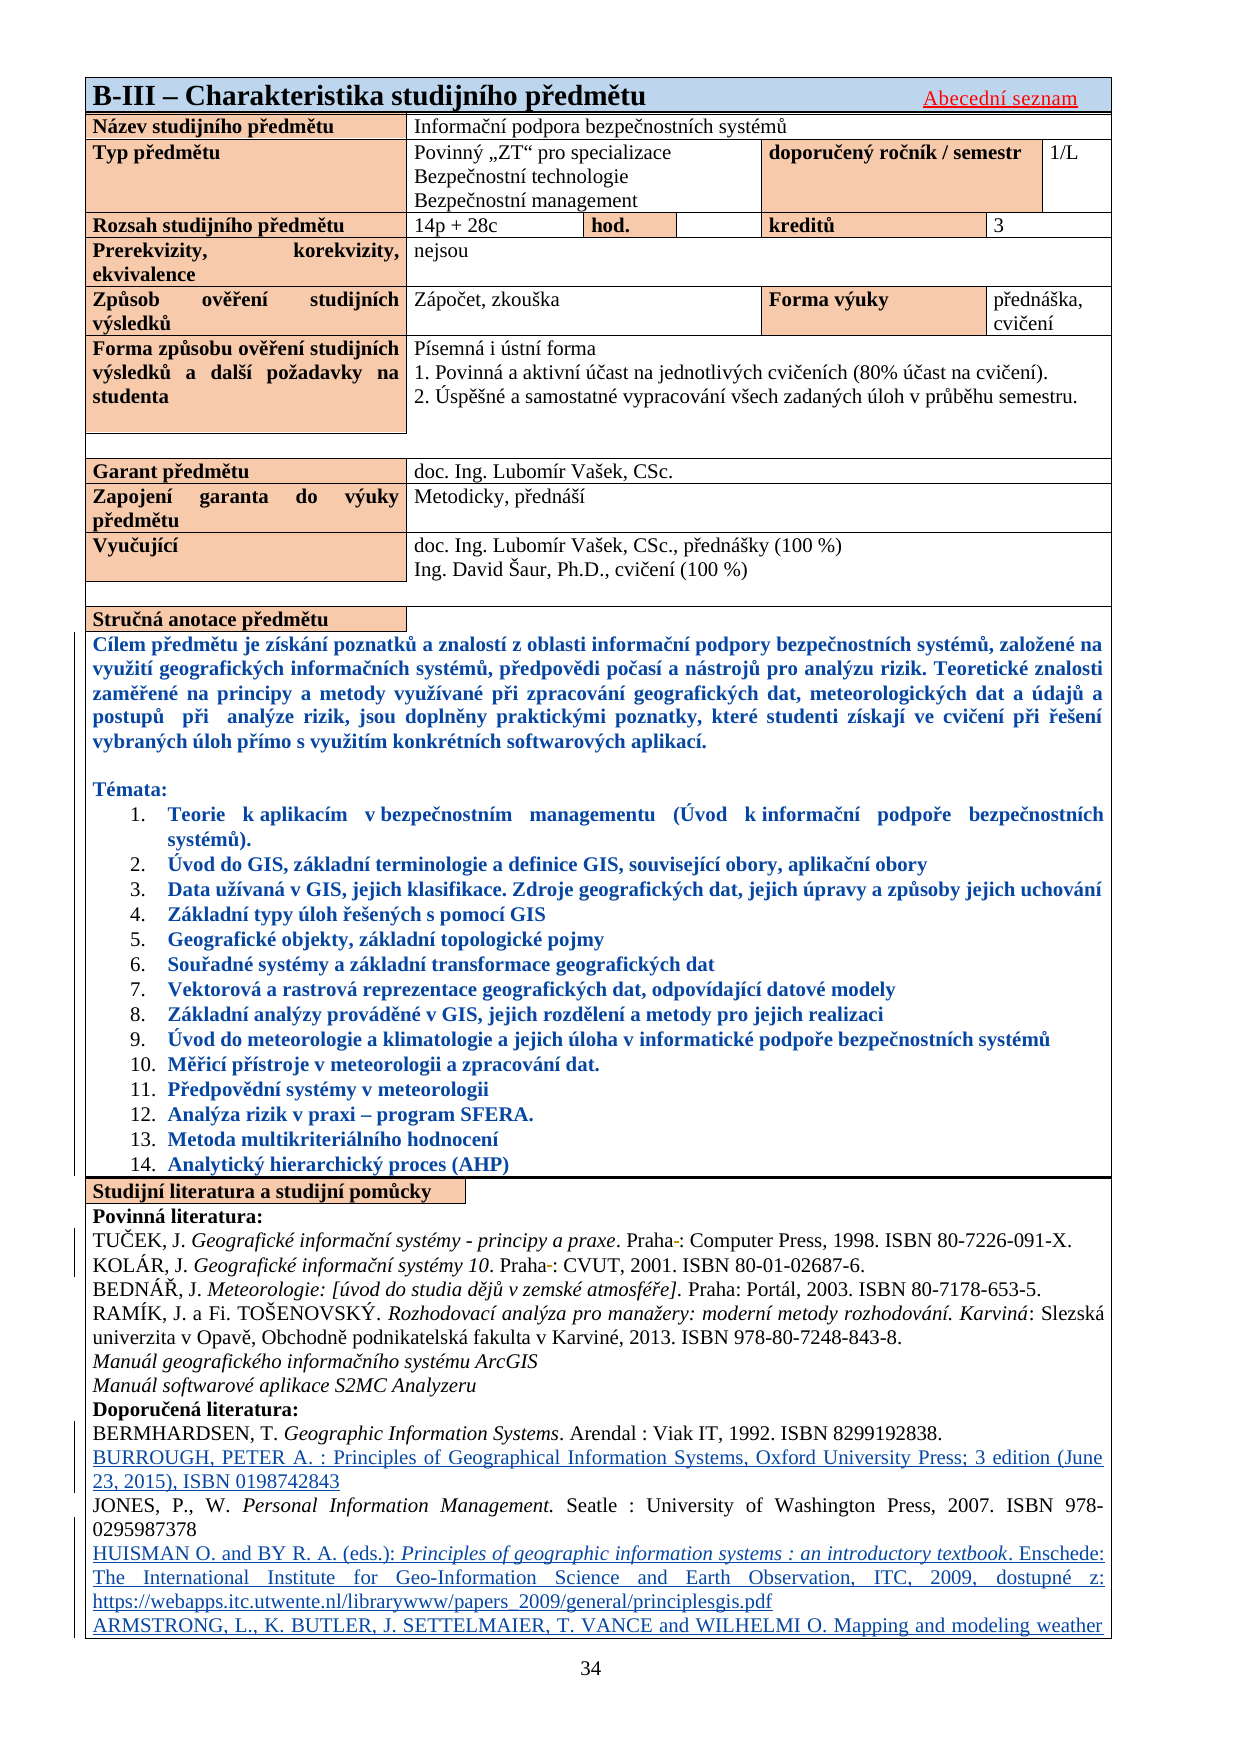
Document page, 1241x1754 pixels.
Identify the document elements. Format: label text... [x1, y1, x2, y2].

table_cell doc. Ing. Lubomír Vašek, CSc., přednášky (100 %) Ing. David Šaur, Ph.D., cvičení (100 %) [407, 533, 1111, 581]
table_cell Povinný „ZT“ pro specializace Bezpečnostní technologie Bezpečnostní management [407, 140, 761, 212]
table_cell doc. Ing. Lubomír Vašek, CSc. [407, 459, 1111, 483]
table_cell 1/L [1043, 140, 1111, 212]
table_cell Informační podpora bezpečnostních systémů [407, 115, 1111, 138]
table_cell přednáška, cvičení [987, 287, 1111, 335]
table_cell [86, 581, 1111, 606]
table_cell 14p + 28c [407, 213, 583, 237]
table_cell Způsob ověření studijních výsledků [86, 287, 406, 335]
table_cell Typ předmětu [86, 140, 406, 212]
table_cell hod. [584, 213, 676, 237]
table_cell [86, 433, 1111, 458]
table_header B-III – Charakteristika studijního předmětu Abecední seznam [86, 78, 1111, 111]
table_cell Metodicky, přednáší [407, 484, 1111, 532]
table_cell [466, 1179, 1111, 1203]
table_cell [407, 607, 1111, 631]
table_cell Rozsah studijního předmětu [86, 213, 406, 237]
table_cell Forma výuky [762, 287, 986, 335]
table_cell Vyučující [86, 533, 406, 581]
table_cell 3 [987, 213, 1111, 237]
table_cell Zápočet, zkouška [407, 287, 761, 335]
table_cell Forma způsobu ověření studijních výsledků a další požadavky na studenta [86, 336, 406, 432]
table_cell Zapojení garanta do výuky předmětu [86, 484, 406, 532]
table_cell Garant předmětu [86, 459, 406, 483]
table_cell nejsou [407, 238, 1111, 286]
table_cell kreditů [762, 213, 986, 237]
table_cell Název studijního předmětu [86, 115, 406, 138]
table_cell doporučený ročník / semestr [762, 140, 1042, 212]
table_cell Cílem předmětu je získání poznatků a znalostí z oblasti informační podpory bezpečnostních systémů, založené na využití geografických informačních systémů, předpovědi počasí a nástrojů pro analýzu rizik. Teoretické znalosti zaměřené na principy a metody využívané při zpracování geografických dat, meteorologických dat a údajů a postupů při analýze rizik, jsou doplněny praktickými poznatky, které studenti získají ve cvičení při řešení vybraných úloh přímo s využitím konkrétních softwarových aplikací. Témata: Teorie k aplikacím v bezpečnostním managementu (Úvod k informační podpoře bezpečnostních systémů). Úvod do GIS, základní terminologie a definice GIS, související obory, aplikační obory Data užívaná v GIS, jejich klasifikace. Zdroje geografických dat, jejich úpravy a způsoby jejich uchování Základní typy úloh řešených s pomocí GIS Geografické objekty, základní topologické pojmy Souřadné systémy a základní transformace geografických dat Vektorová a rastrová reprezentace geografických dat, odpovídající datové modely Základní analýzy prováděné v GIS, jejich rozdělení a metody pro jejich realizaci Úvod do meteorologie a klimatologie a jejich úloha v informatické podpoře bezpečnostních systémů Měřicí přístroje v meteorologii a zpracování dat. Předpovědní systémy v meteorologii Analýza rizik v praxi – program SFERA. Metoda multikriteriálního hodnocení Analytický hierarchický proces (AHP) [86, 631, 1111, 1176]
table_cell Prerekvizity, korekvizity, ekvivalence [86, 238, 406, 286]
table_cell [677, 213, 761, 237]
table_cell Stručná anotace předmětu [86, 607, 406, 631]
table_cell Studijní literatura a studijní pomůcky [86, 1179, 465, 1203]
table_cell Písemná i ústní forma 1. Povinná a aktivní účast na jednotlivých cvičeních (80% účast na cvičení). 2. Úspěšné a samostatné vypracování všech zadaných úloh v průběhu semestru. [407, 336, 1111, 432]
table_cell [86, 1203, 1111, 1637]
